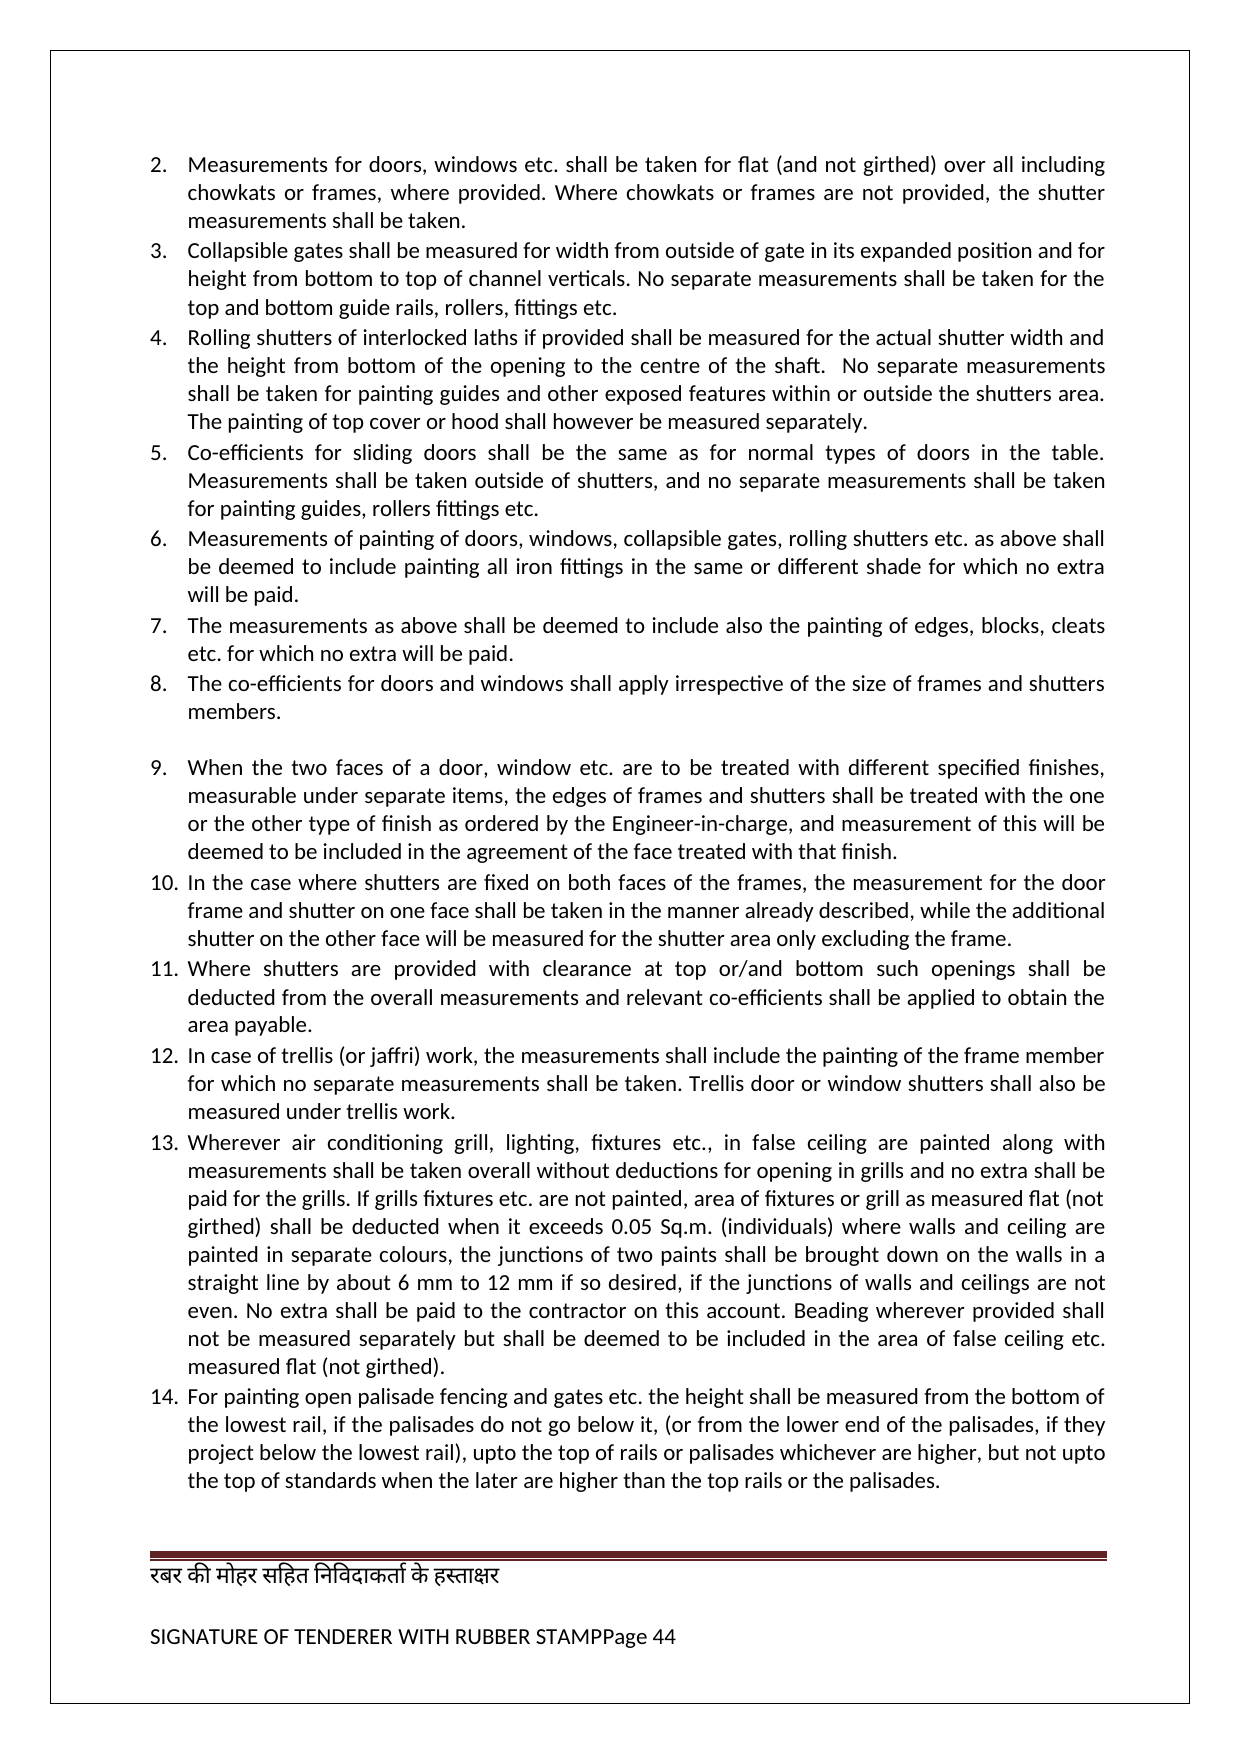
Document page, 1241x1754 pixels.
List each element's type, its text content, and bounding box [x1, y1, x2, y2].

list In the case where shutters are fixed on both faces of the frames, the measurement for the door frame and shutter on one face shall be taken in the manner already described, while the additional shutter on the other face will be measured for the shutter area only excluding the frame. [150, 868, 1107, 952]
list For painting open palisade fencing and gates etc. the height shall be measured from the bottom of the lowest rail, if the palisades do not go below it, (or from the lower end of the palisades, if they project below the lowest rail), upto the top of rails or palisades whichever are higher, but not upto the top of standards when the later are higher than the top rails or the palisades. [150, 1382, 1107, 1494]
list Measurements for doors, windows etc. shall be taken for flat (and not girthed) over all including chowkats or frames, where provided. Where chowkats or frames are not provided, the shutter measurements shall be taken. [150, 150, 1107, 234]
list Where shutters are provided with clearance at top or/and bottom such openings shall be deducted from the overall measurements and relevant co-efficients shall be applied to obtain the area payable. [150, 954, 1107, 1039]
list When the two faces of a door, window etc. are to be treated with different specified finishes, measurable under separate items, the edges of frames and shutters shall be treated with the one or the other type of finish as ordered by the Engineer-in-charge, and measurement of this will be deemed to be included in the agreement of the face treated with that finish. [150, 753, 1107, 866]
list Co-efficients for sliding doors shall be the same as for normal types of doors in the table. Measurements shall be taken outside of shutters, and no separate measurements shall be taken for painting guides, rollers fittings etc. [150, 438, 1107, 522]
list Wherever air conditioning grill, lighting, fixtures etc., in false ceiling are painted along with measurements shall be taken overall without deductions for opening in grills and no extra shall be paid for the grills. If grills fixtures etc. are not painted, area of fixtures or grill as measured flat (not girthed) shall be deducted when it exceeds 0.05 Sq.m. (individuals) where walls and ceiling are painted in separate colours, the junctions of two paints shall be brought down on the walls in a straight line by about 6 mm to 12 mm if so desired, if the junctions of walls and ceilings are not even. No extra shall be paid to the contractor on this account. Beading wherever provided shall not be measured separately but shall be deemed to be included in the area of false ceiling etc. measured flat (not girthed). [150, 1128, 1107, 1380]
list The co-efficients for doors and windows shall apply irrespective of the size of frames and shutters members. [150, 669, 1107, 725]
list Measurements of painting of doors, windows, collapsible gates, rolling shutters etc. as above shall be deemed to include painting all iron fittings in the same or different shade for which no extra will be paid. [150, 524, 1107, 608]
list The measurements as above shall be deemed to include also the painting of edges, blocks, cleats etc. for which no extra will be paid. [150, 611, 1107, 667]
list In case of trellis (or jaffri) work, the measurements shall include the painting of the frame member for which no separate measurements shall be taken. Trellis door or window shutters shall also be measured under trellis work. [150, 1041, 1107, 1125]
list Rolling shutters of interlocked laths if provided shall be measured for the actual shutter width and the height from bottom of the opening to the centre of the shaft. No separate measurements shall be taken for painting guides and other exposed features within or outside the shutters area. The painting of top cover or hood shall however be measured separately. [150, 323, 1107, 435]
list Collapsible gates shall be measured for width from outside of gate in its expanded position and for height from bottom to top of channel verticals. No separate measurements shall be taken for the top and bottom guide rails, rollers, fittings etc. [150, 237, 1107, 321]
